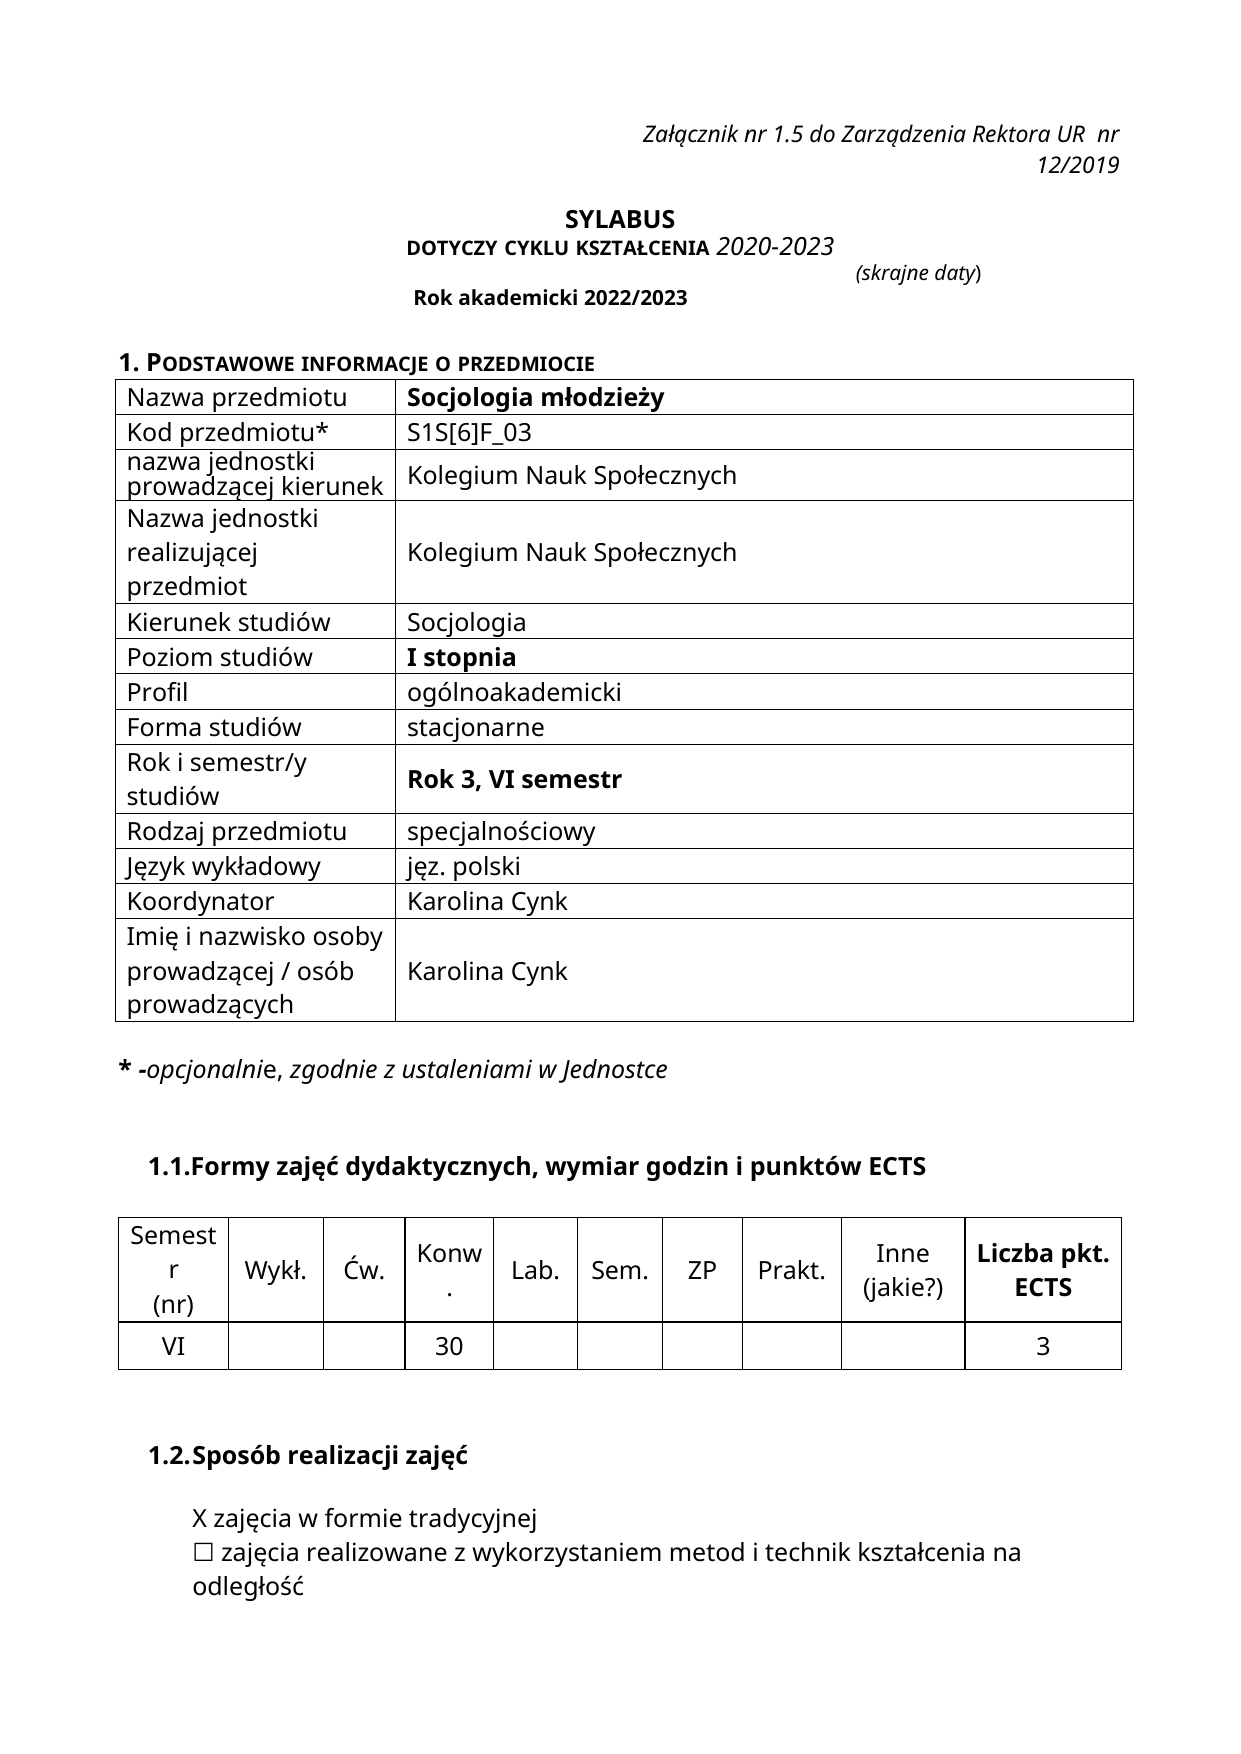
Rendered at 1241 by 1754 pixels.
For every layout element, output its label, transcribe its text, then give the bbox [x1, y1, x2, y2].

table_cell 30 [406, 1323, 493, 1368]
table_cell I stopnia [396, 639, 1133, 673]
table_header Liczba pkt. ECTS [966, 1218, 1121, 1321]
text Rok akademicki 2022/2023 [118, 286, 1122, 311]
table_cell S1S[6]F_03 [396, 415, 1133, 449]
text * -opcjonalnie, zgodnie z ustaleniami w Jednostce [118, 1051, 1122, 1086]
table_cell Nazwa jednostki realizującej przedmiot [116, 501, 395, 603]
table_header Konw. [406, 1218, 493, 1321]
table_cell Język wykładowy [116, 849, 395, 883]
table_cell VI [119, 1323, 228, 1368]
table_header Sem. [578, 1218, 662, 1321]
text (skrajne daty) [118, 261, 1122, 286]
table_cell Kierunek studiów [116, 604, 395, 638]
table_header Socjologia młodzieży [396, 380, 1133, 414]
text 1.1.Formy zajęć dydaktycznych, wymiar godzin i punktów ECTS [148, 1149, 1122, 1183]
table_cell Karolina Cynk [396, 884, 1133, 918]
table_header Semestr (nr) [119, 1218, 228, 1321]
table_cell Profil [116, 674, 395, 708]
table_cell ogólnoakademicki [396, 674, 1133, 708]
table_cell specjalnościowy [396, 814, 1133, 848]
table_cell Kolegium Nauk Społecznych [396, 450, 1133, 500]
table_cell Kod przedmiotu* [116, 415, 395, 449]
text 1.2. Sposób realizacji zajęć [148, 1438, 1122, 1472]
table_header Nazwa przedmiotu [116, 380, 395, 414]
table_cell [663, 1323, 742, 1368]
table_cell Imię i nazwisko osoby prowadzącej / osób prowadzących [116, 919, 395, 1021]
table_cell [229, 1323, 323, 1368]
text Załącznik nr 1.5 do Zarządzenia Rektora UR nr 12/2019 [118, 118, 1122, 181]
text SYLABUS [118, 201, 1122, 236]
table_cell 3 [966, 1323, 1121, 1368]
table_cell [324, 1323, 404, 1368]
table_cell stacjonarne [396, 710, 1133, 743]
table_header Prakt. [743, 1218, 841, 1321]
table_cell Karolina Cynk [396, 919, 1133, 1021]
text 1. Podstawowe informacje o przedmiocie [118, 344, 1122, 379]
table_cell Rodzaj przedmiotu [116, 814, 395, 848]
table_header Wykł. [229, 1218, 323, 1321]
table_cell [494, 1323, 577, 1368]
table_cell Kolegium Nauk Społecznych [396, 501, 1133, 603]
table_cell nazwa jednostki prowadzącej kierunek [116, 450, 395, 500]
table_cell [842, 1323, 964, 1368]
text ☐ zajęcia realizowane z wykorzystaniem metod i technik kształcenia na odległość [192, 1534, 1122, 1603]
text X zajęcia w formie tradycyjnej [192, 1501, 1122, 1534]
table_cell Socjologia [396, 604, 1133, 638]
table_cell Koordynator [116, 884, 395, 918]
table_header Lab. [494, 1218, 577, 1321]
table_cell [743, 1323, 841, 1368]
table_cell Poziom studiów [116, 639, 395, 673]
table_header Inne (jakie?) [842, 1218, 964, 1321]
table_cell Rok 3, VI semestr [396, 745, 1133, 813]
table_cell jęz. polski [396, 849, 1133, 883]
table_header ZP [663, 1218, 742, 1321]
text dotyczy cyklu kształcenia 2020-2023 [118, 236, 1122, 261]
table_cell Rok i semestr/y studiów [116, 745, 395, 813]
table_cell Forma studiów [116, 710, 395, 743]
table_header Ćw. [324, 1218, 404, 1321]
table_cell [578, 1323, 662, 1368]
